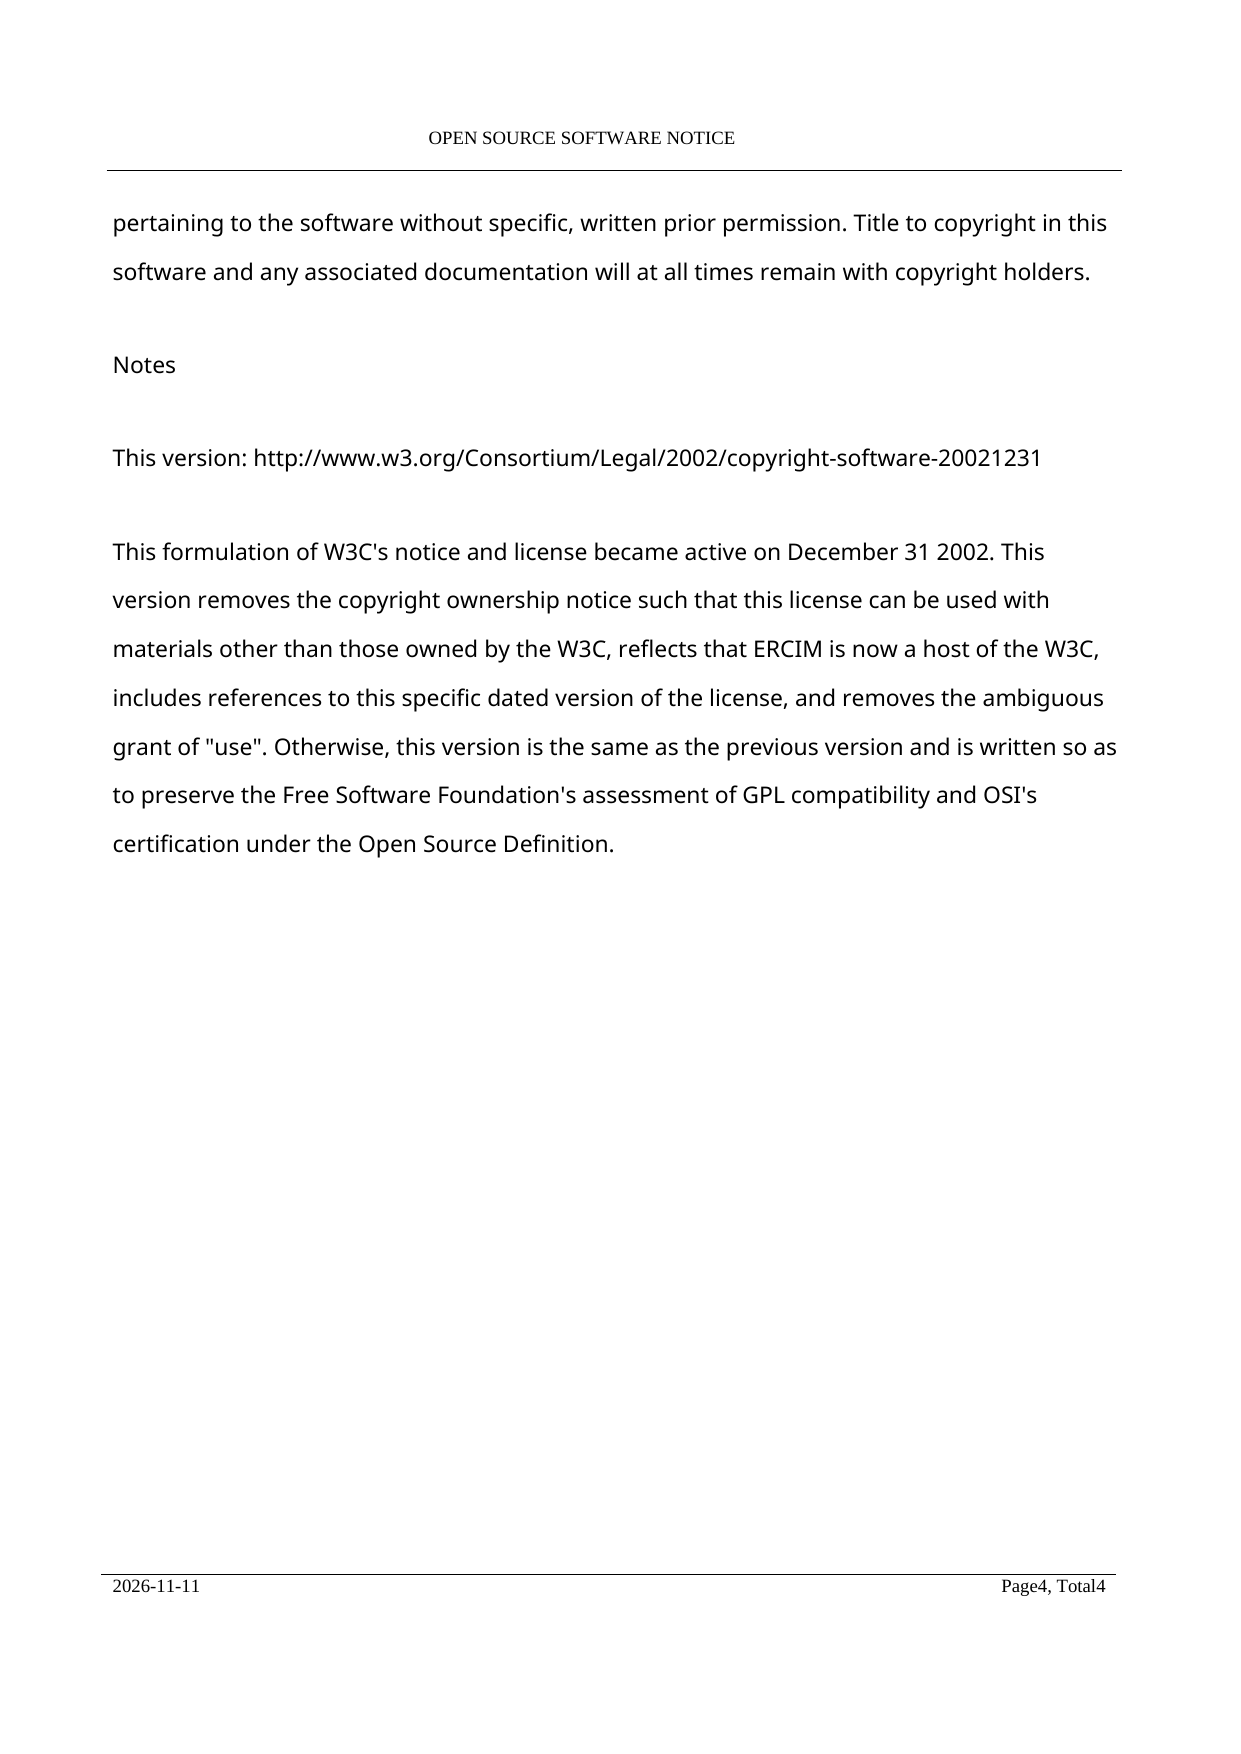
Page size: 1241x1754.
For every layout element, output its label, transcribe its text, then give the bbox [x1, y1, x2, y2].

text Notes [112, 348, 1128, 381]
text This version: http://www.w3.org/Consortium/Legal/2002/copyright-software-20021231 [112, 442, 1128, 474]
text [112, 206, 1128, 288]
text This formulation of W3C's notice and license became active on December 31 2002. This version removes the copyright ownership notice such that this license can be used with materials other than those owned by the W3C, reflects that ERCIM is now a host of the W3C, includes references to this specific dated version of the license, and removes the ambiguous grant of "use". Otherwise, this version is the same as the previous version and is written so as to preserve the Free Software Foundation's assessment of GPL compatibility and OSI's certification under the Open Source Definition. [112, 535, 1128, 860]
